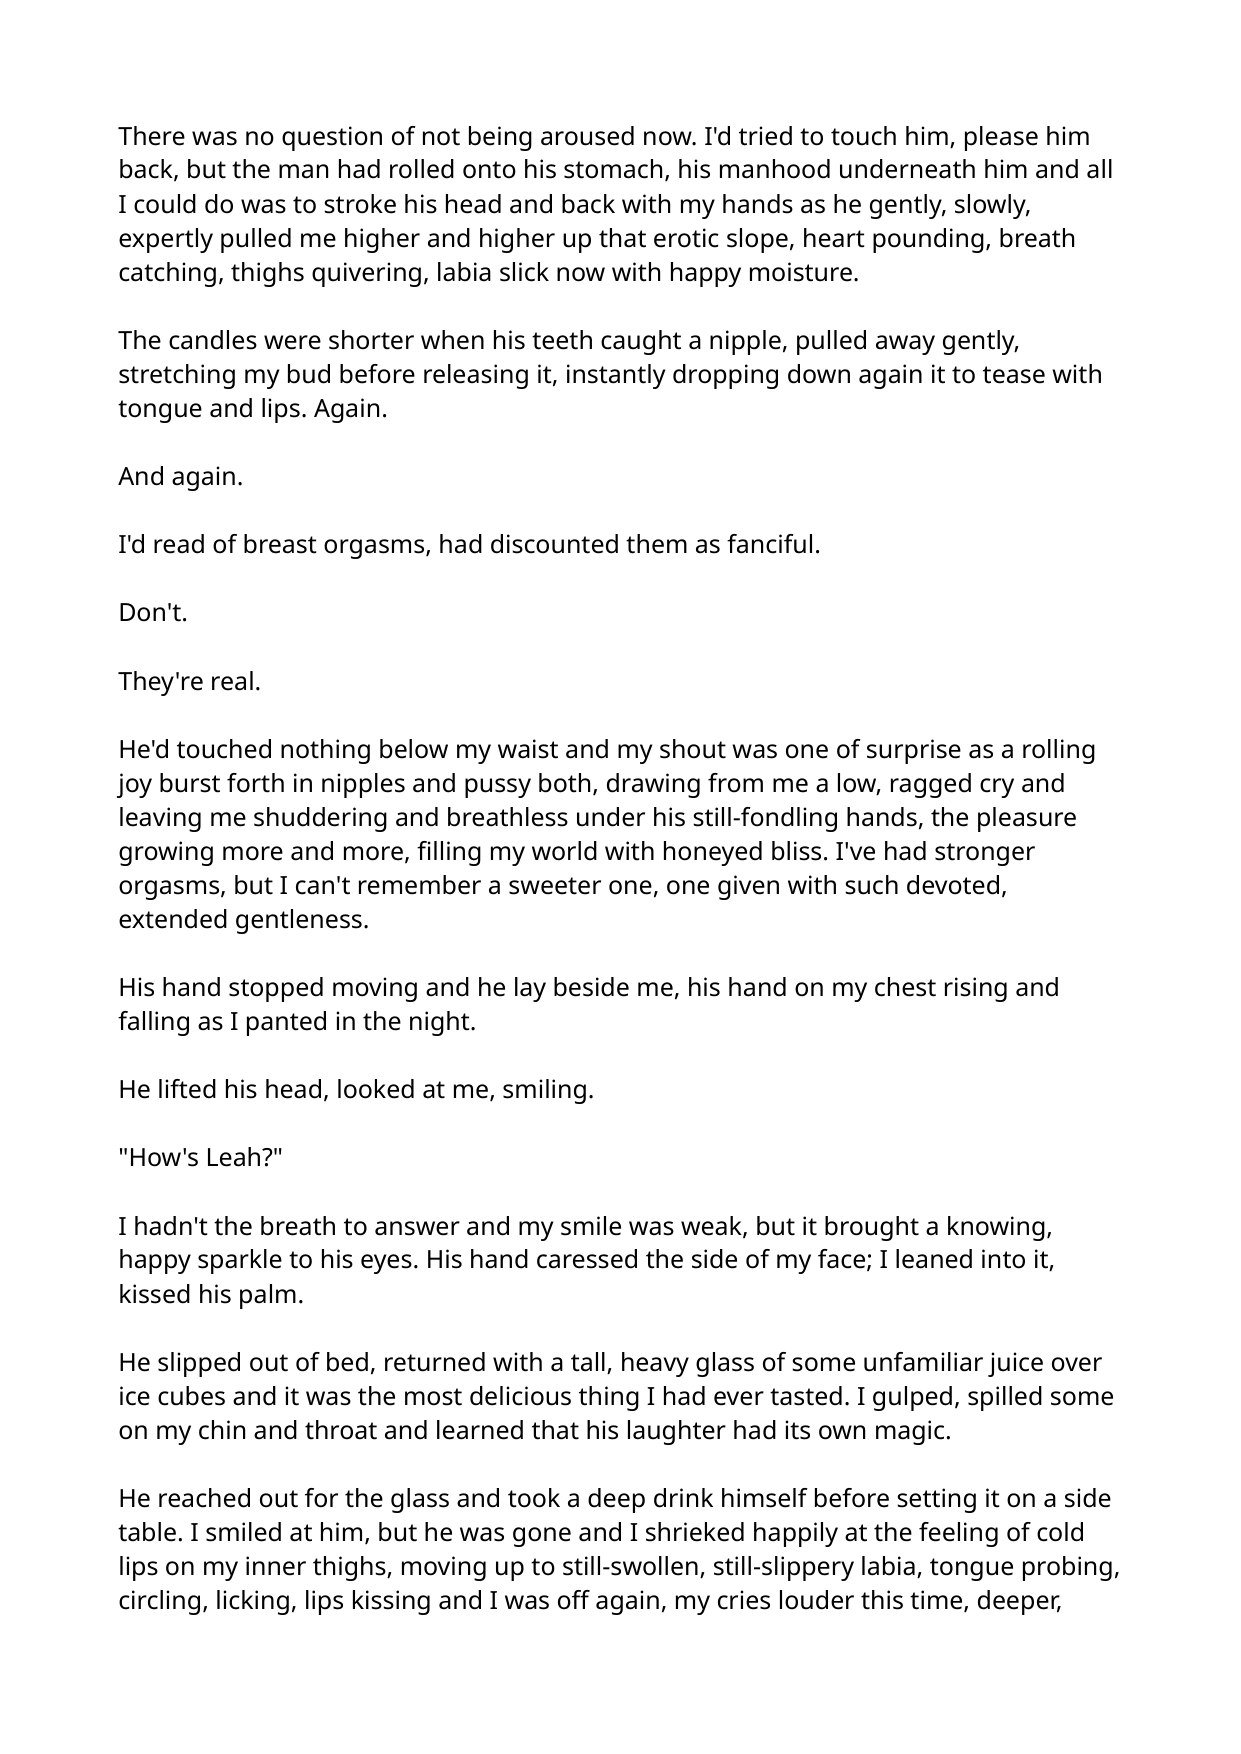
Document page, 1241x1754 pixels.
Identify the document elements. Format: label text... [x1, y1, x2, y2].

text There was no question of not being aroused now. I'd tried to touch him, please him back, but the man had rolled onto his stomach, his manhood underneath him and all I could do was to stroke his head and back with my hands as he gently, slowly, expertly pulled me higher and higher up that erotic slope, heart pounding, breath catching, thighs quivering, labia slick now with happy moisture. [118, 118, 1122, 288]
text Don't. [118, 595, 1122, 629]
text They're real. [118, 663, 1122, 697]
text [118, 1481, 1122, 1617]
text He slipped out of bed, returned with a tall, heavy glass of some unfamiliar juice over ice cubes and it was the most delicious thing I had ever tasted. I gulped, spilled some on my chin and throat and learned that his laughter had its own magic. [118, 1344, 1122, 1447]
text He lifted his head, looked at me, smiling. [118, 1072, 1122, 1106]
text He'd touched nothing below my waist and my shout was one of surprise as a rolling joy burst forth in nipples and pussy both, drawing from me a low, ragged cry and leaving me shuddering and breathless under his still-fondling hands, the pleasure growing more and more, filling my world with honeyed bliss. I've had stronger orgasms, but I can't remember a sweeter one, one given with such devoted, extended gentleness. [118, 731, 1122, 936]
text The candles were shorter when his teeth caught a nipple, pulled away gently, stretching my bud before releasing it, instantly dropping down again it to tease with tongue and lips. Again. [118, 322, 1122, 425]
text And again. [118, 459, 1122, 493]
text I'd read of breast orgasms, had discounted them as fanciful. [118, 527, 1122, 561]
text "How's Leah?" [118, 1140, 1122, 1174]
text I hadn't the breath to answer and my smile was weak, but it brought a knowing, happy sparkle to his eyes. His hand caressed the side of my face; I leaned into it, kissed his palm. [118, 1208, 1122, 1310]
text His hand stopped moving and he lay beside me, his hand on my chest rising and falling as I panted in the night. [118, 970, 1122, 1038]
